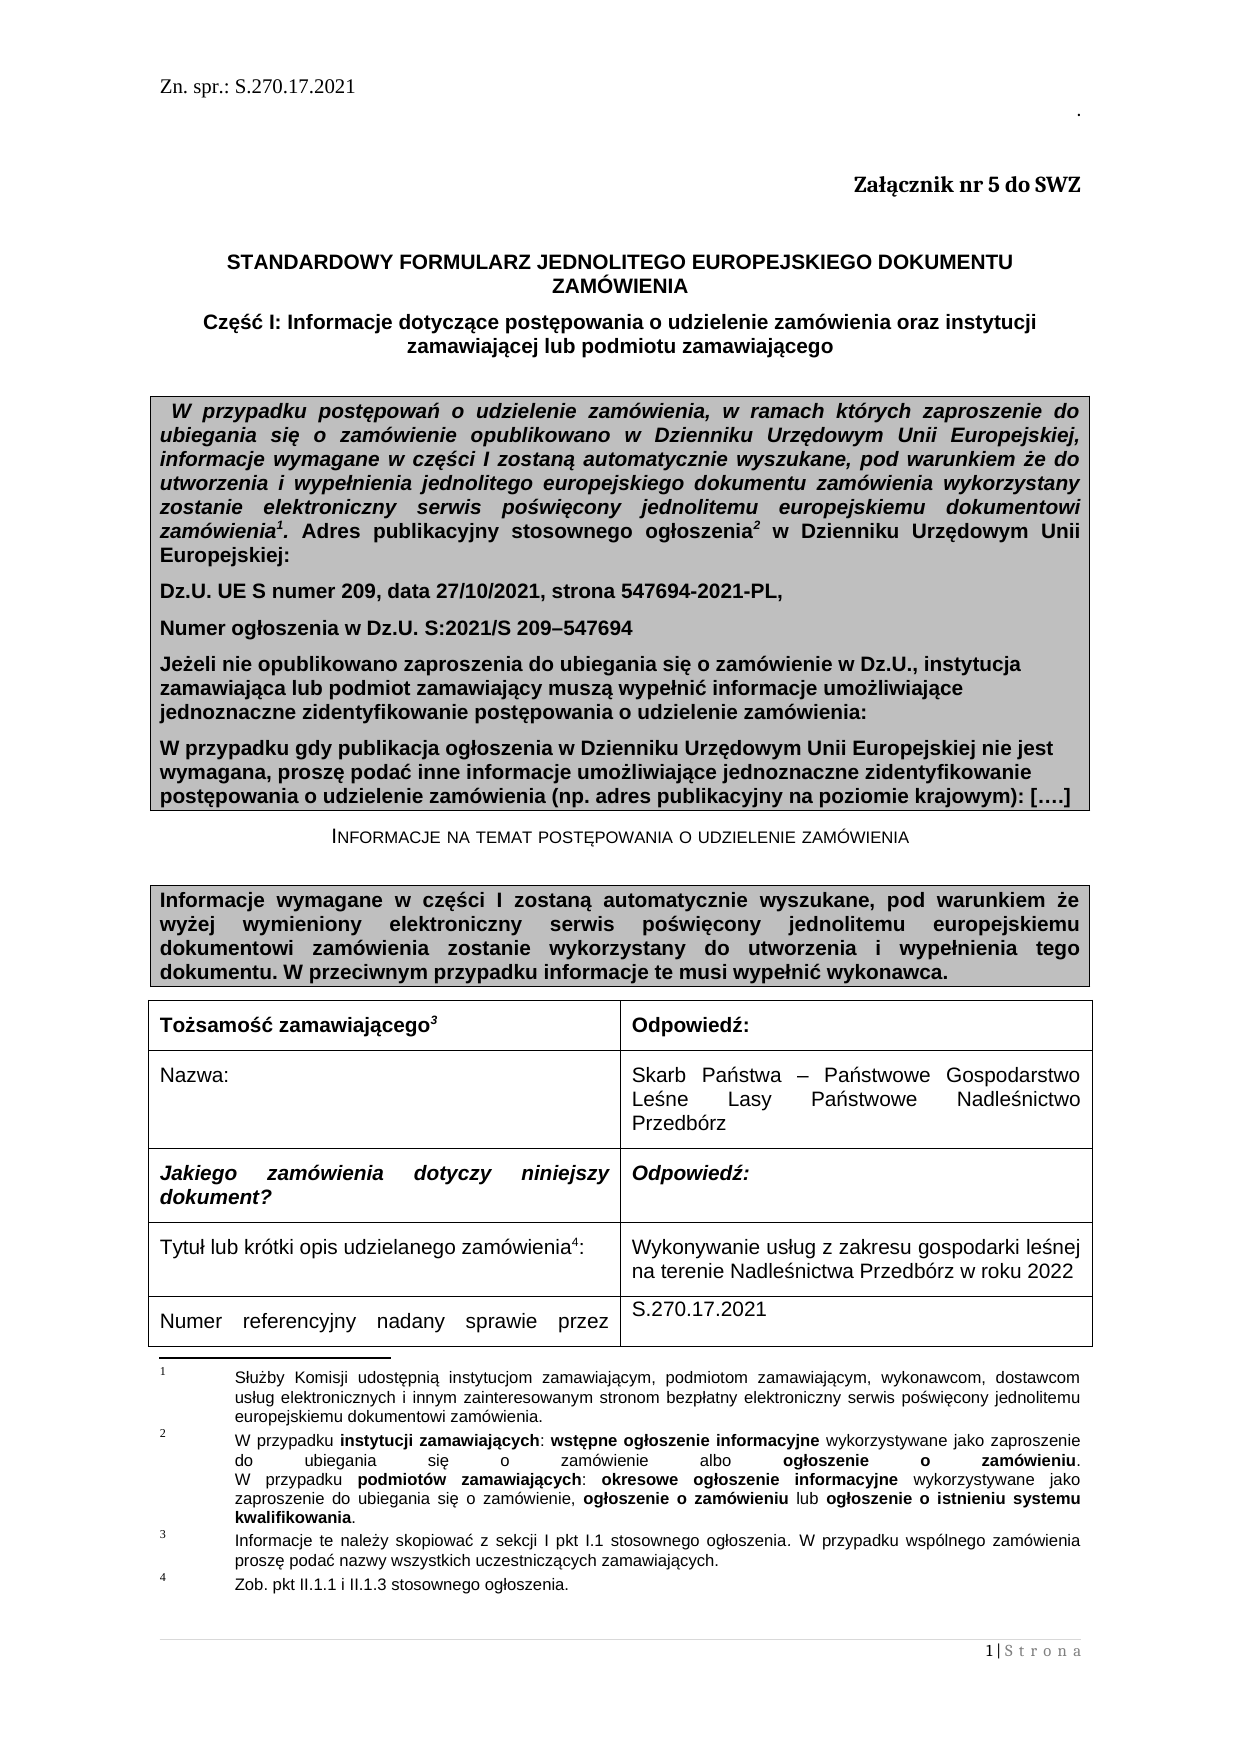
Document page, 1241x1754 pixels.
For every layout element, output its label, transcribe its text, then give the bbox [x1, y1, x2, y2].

table_header Tożsamość zamawiającego [149, 1001, 620, 1050]
text Załącznik nr 5 do SWZ [159, 172, 1081, 198]
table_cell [149, 1297, 620, 1346]
text W przypadku postępowań o udzielenie zamówienia, w ramach których zaproszenie do ubiegania się o zamówienie opublikowano w Dzienniku Urzędowym Unii Europejskiej, informacje wymagane w części I zostaną automatycznie wyszukane, pod warunkiem że do utworzenia i wypełnienia jednolitego europejskiego dokumentu zamówienia wykorzystany zostanie elektroniczny serwis poświęcony jednolitemu europejskiemu dokumentowi zamówienia. Adres publikacyjny stosownego ogłoszenia w Dzienniku Urzędowym Unii Europejskiej: [151, 397, 1089, 566]
table_header Odpowiedź: [621, 1001, 1092, 1050]
text Część I: Informacje dotyczące postępowania o udzielenie zamówienia oraz instytucji zamawiającej lub podmiotu zamawiającego [159, 310, 1081, 358]
text Numer ogłoszenia w Dz.U. S:2021/S 209–547694 [151, 612, 1089, 639]
table_cell Tytuł lub krótki opis udzielanego zamówienia: [149, 1223, 620, 1296]
table_cell Nazwa: [149, 1051, 620, 1148]
table_cell S.270.17.2021 [621, 1297, 1092, 1346]
text Jeżeli nie opublikowano zaproszenia do ubiegania się o zamówienie w Dz.U., instytucja zamawiająca lub podmiot zamawiający muszą wypełnić informacje umożliwiające jednoznaczne zidentyfikowanie postępowania o udzielenie zamówienia: [151, 649, 1089, 724]
table_cell Skarb Państwa – Państwowe Gospodarstwo Leśne Lasy Państwowe Nadleśnictwo Przedbórz [621, 1051, 1092, 1148]
table_cell Odpowiedź: [621, 1149, 1092, 1222]
text Dz.U. UE S numer 209, data 27/10/2021, strona 547694-2021-PL, [151, 576, 1089, 603]
text Standardowy formularz jednolitego europejskiego dokumentu zamówienia [159, 250, 1081, 298]
text Informacje na temat postępowania o udzielenie zamówienia [159, 824, 1081, 848]
table_cell Jakiego zamówienia dotyczy niniejszy dokument? [149, 1149, 620, 1222]
text W przypadku gdy publikacja ogłoszenia w Dzienniku Urzędowym Unii Europejskiej nie jest wymagana, proszę podać inne informacje umożliwiające jednoznaczne zidentyfikowanie postępowania o udzielenie zamówienia (np. adres publikacyjny na poziomie krajowym): [….] [151, 733, 1089, 810]
text Informacje wymagane w części I zostaną automatycznie wyszukane, pod warunkiem że wyżej wymieniony elektroniczny serwis poświęcony jednolitemu europejskiemu dokumentowi zamówienia zostanie wykorzystany do utworzenia i wypełnienia tego dokumentu. W przeciwnym przypadku informacje te musi wypełnić wykonawca. [151, 886, 1089, 986]
table_cell Wykonywanie usług z zakresu gospodarki leśnej na terenie Nadleśnictwa Przedbórz w roku 2022 [621, 1223, 1092, 1296]
